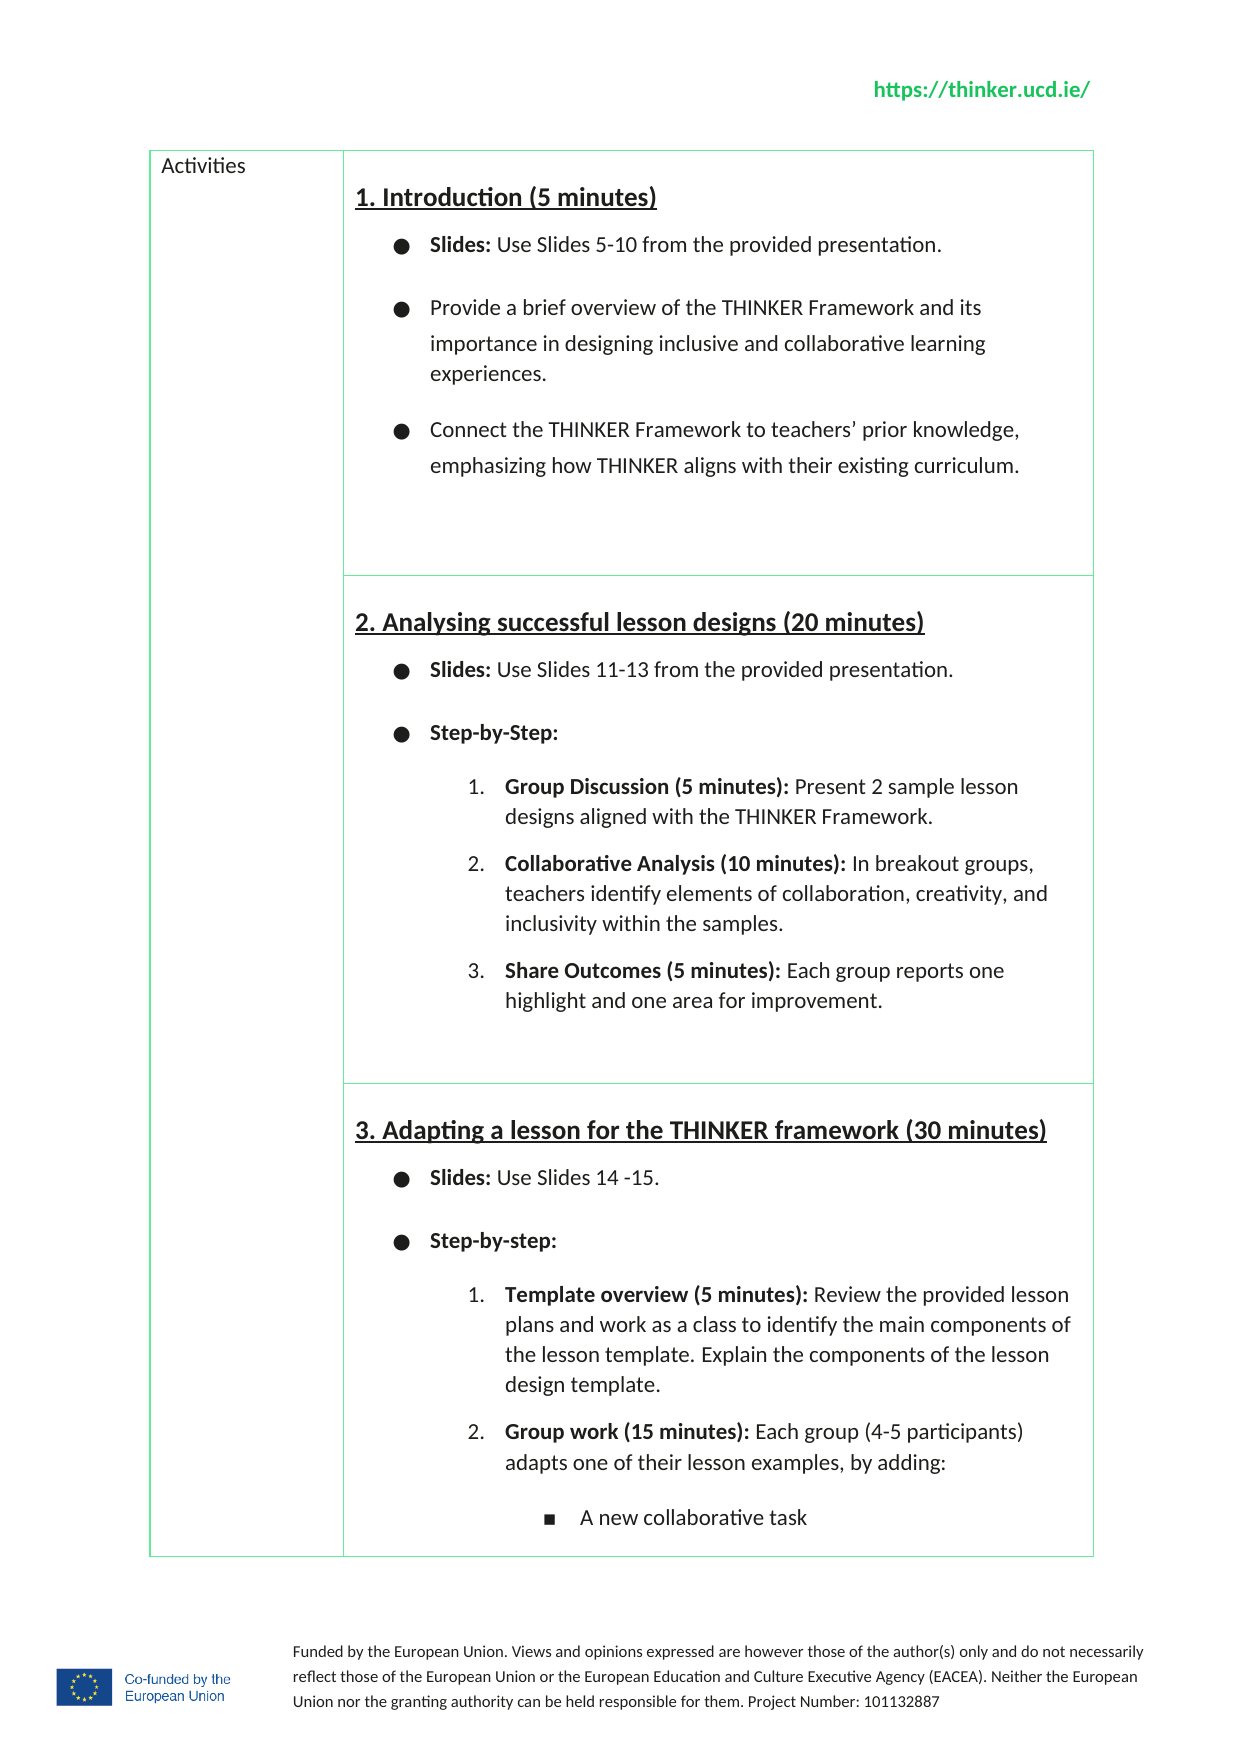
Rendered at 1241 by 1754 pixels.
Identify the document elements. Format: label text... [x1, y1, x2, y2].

table_cell 2. Analysing successful lesson designs (20 minutes) Slides: Use Slides 11-13 from the provided presentation. Step-by-Step: Group Discussion (5 minutes): Present 2 sample lesson designs aligned with the THINKER Framework. Collaborative Analysis (10 minutes): In breakout groups, teachers identify elements of collaboration, creativity, and inclusivity within the samples. Share Outcomes (5 minutes): Each group reports one highlight and one area for improvement. [344, 576, 1093, 1083]
picture [44, 1646, 260, 1730]
table_cell Activities [151, 151, 343, 1556]
table_cell 1. Introduction (5 minutes) Slides: Use Slides 5-10 from the provided presentation. Provide a brief overview of the THINKER Framework and its importance in designing inclusive and collaborative learning experiences. Connect the THINKER Framework to teachers’ prior knowledge, emphasizing how THINKER aligns with their existing curriculum. [344, 151, 1093, 575]
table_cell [344, 1084, 1093, 1556]
